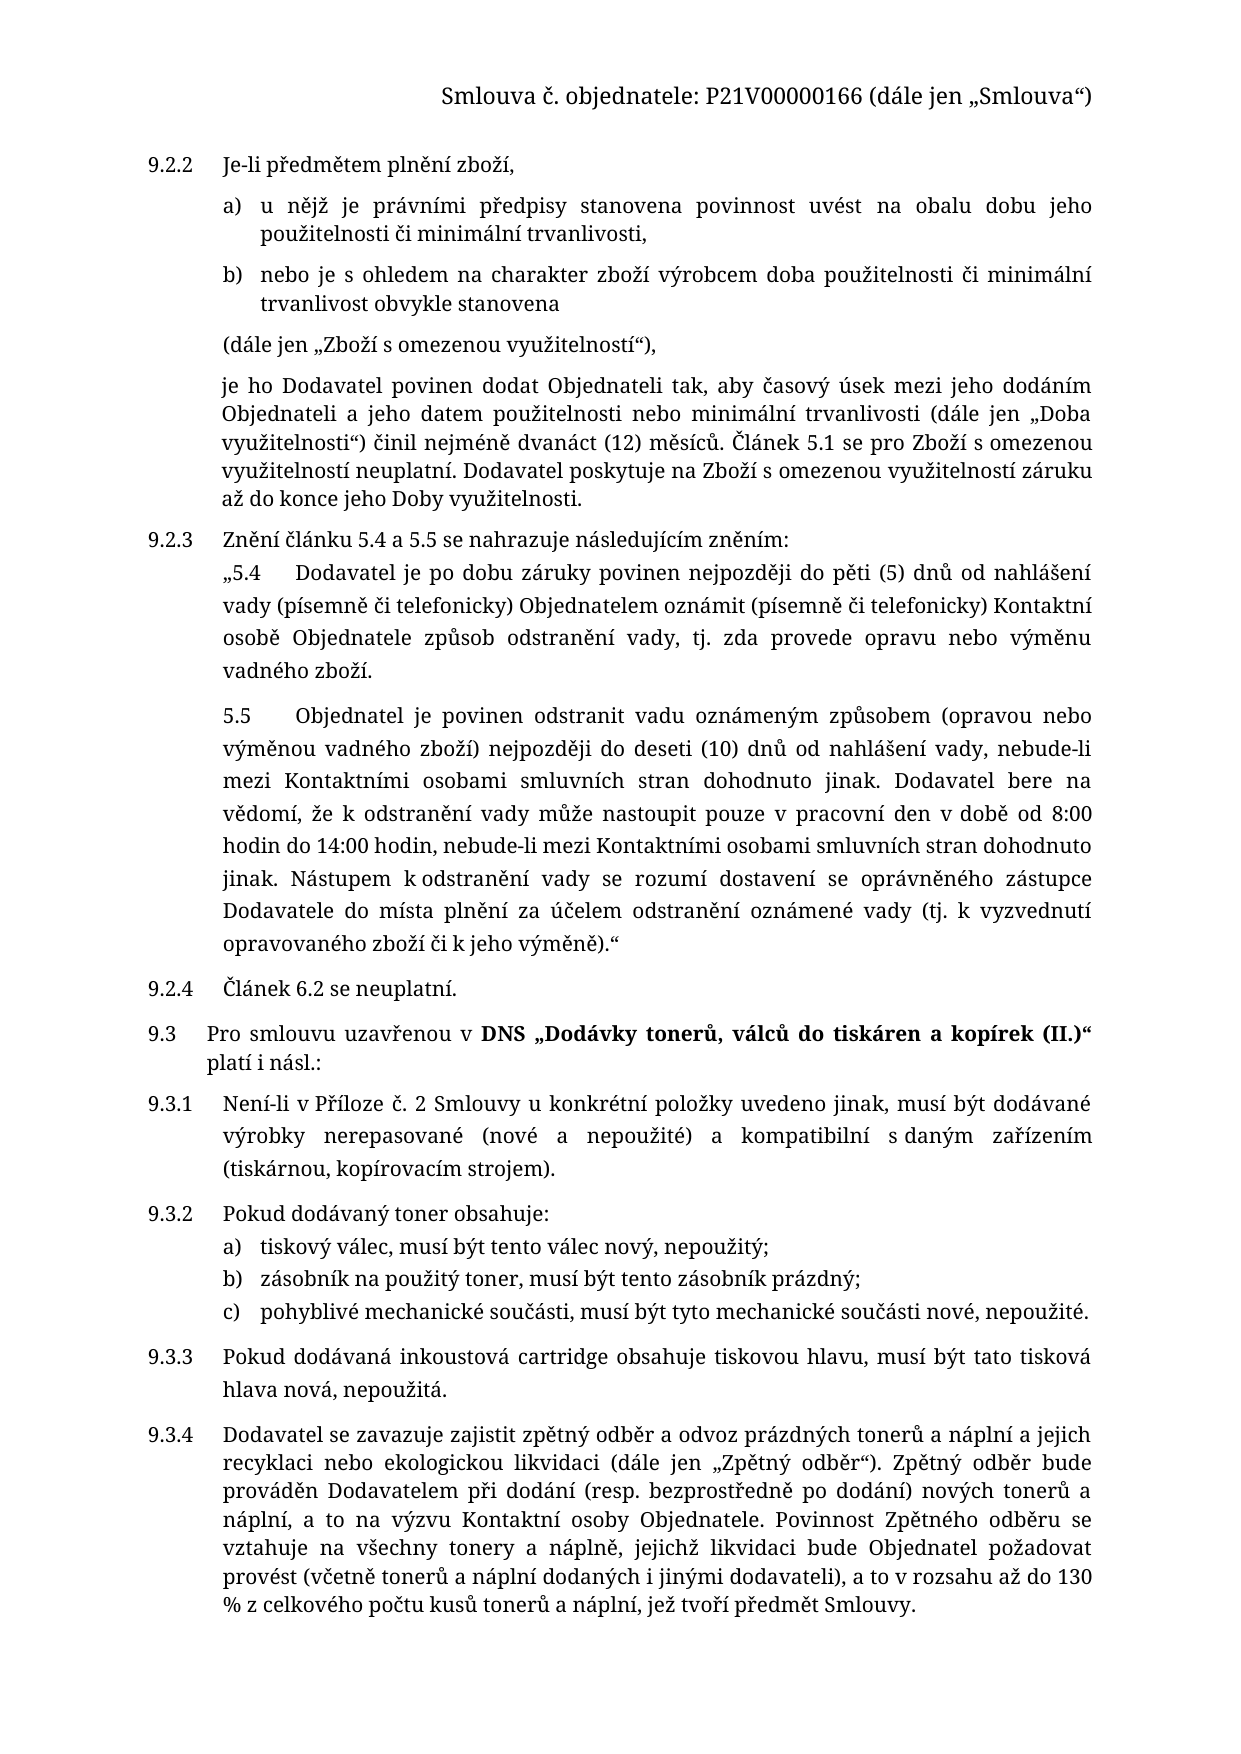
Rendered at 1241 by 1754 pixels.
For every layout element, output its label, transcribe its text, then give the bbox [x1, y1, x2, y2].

text (dále jen „Zboží s omezenou využitelností“), [223, 330, 1093, 358]
list Je-li předmětem plnění zboží, [148, 150, 1093, 179]
list Pokud dodávaný toner obsahuje: [148, 1199, 1093, 1228]
list u nějž je právními předpisy stanovena povinnost uvést na obalu dobu jeho použitelnosti či minimální trvanlivosti, [223, 191, 1093, 248]
list Znění článku 5.4 a 5.5 se nahrazuje následujícím zněním: [148, 526, 1093, 554]
list pohyblivé mechanické součásti, musí být tyto mechanické součásti nové, nepoužité. [223, 1297, 1093, 1325]
text je ho Dodavatel povinen dodat Objednateli tak, aby časový úsek mezi jeho dodáním Objednateli a jeho datem použitelnosti nebo minimální trvanlivosti (dále jen „Doba využitelnosti“) činil nejméně dvanáct (12) měsíců. Článek 5.1 se pro Zboží s omezenou využitelností neuplatní. Dodavatel poskytuje na Zboží s omezenou využitelností záruku až do konce jeho Doby využitelnosti. [221, 371, 1093, 513]
list Dodavatel se zavazuje zajistit zpětný odběr a odvoz prázdných tonerů a náplní a jejich recyklaci nebo ekologickou likvidaci (dále jen „Zpětný odběr“). Zpětný odběr bude prováděn Dodavatelem při dodání (resp. bezprostředně po dodání) nových tonerů a náplní, a to na výzvu Kontaktní osoby Objednatele. Povinnost Zpětného odběru se vztahuje na všechny tonery a náplně, jejichž likvidaci bude Objednatel požadovat provést (včetně tonerů a náplní dodaných i jinými dodavateli), a to v rozsahu až do 130 % z celkového počtu kusů tonerů a náplní, jež tvoří předmět Smlouvy. [148, 1420, 1093, 1619]
list 5.5 Objednatel je povinen odstranit vadu oznámeným způsobem (opravou nebo výměnou vadného zboží) nejpozději do deseti (10) dnů od nahlášení vady, nebude-li mezi Kontaktními osobami smluvních stran dohodnuto jinak. Dodavatel bere na vědomí, že k odstranění vady může nastoupit pouze v pracovní den v době od 8:00 hodin do 14:00 hodin, nebude-li mezi Kontaktními osobami smluvních stran dohodnuto jinak. Nástupem k odstranění vady se rozumí dostavení se oprávněného zástupce Dodavatele do místa plnění za účelem odstranění oznámené vady (tj. k vyzvednutí opravovaného zboží či k jeho výměně).“ [223, 701, 1093, 958]
list tiskový válec, musí být tento válec nový, nepoužitý; [223, 1232, 1093, 1260]
list Pro smlouvu uzavřenou v DNS „Dodávky tonerů, válců do tiskáren a kopírek (II.)“ platí i násl.: [148, 1019, 1093, 1076]
list „5.4 Dodavatel je po dobu záruky povinen nejpozději do pěti (5) dnů od nahlášení vady (písemně či telefonicky) Objednatelem oznámit (písemně či telefonicky) Kontaktní osobě Objednatele způsob odstranění vady, tj. zda provede opravu nebo výměnu vadného zboží. [223, 558, 1093, 684]
list Pokud dodávaná inkoustová cartridge obsahuje tiskovou hlavu, musí být tato tisková hlava nová, nepoužitá. [148, 1342, 1093, 1403]
list nebo je s ohledem na charakter zboží výrobcem doba použitelnosti či minimální trvanlivost obvykle stanovena [223, 261, 1093, 317]
list Článek 6.2 se neuplatní. [148, 974, 1093, 1003]
list zásobník na použitý toner, musí být tento zásobník prázdný; [223, 1264, 1093, 1293]
list Není-li v Příloze č. 2 Smlouvy u konkrétní položky uvedeno jinak, musí být dodávané výrobky nerepasované (nové a nepoužité) a kompatibilní s daným zařízením (tiskárnou, kopírovacím strojem). [148, 1089, 1093, 1182]
